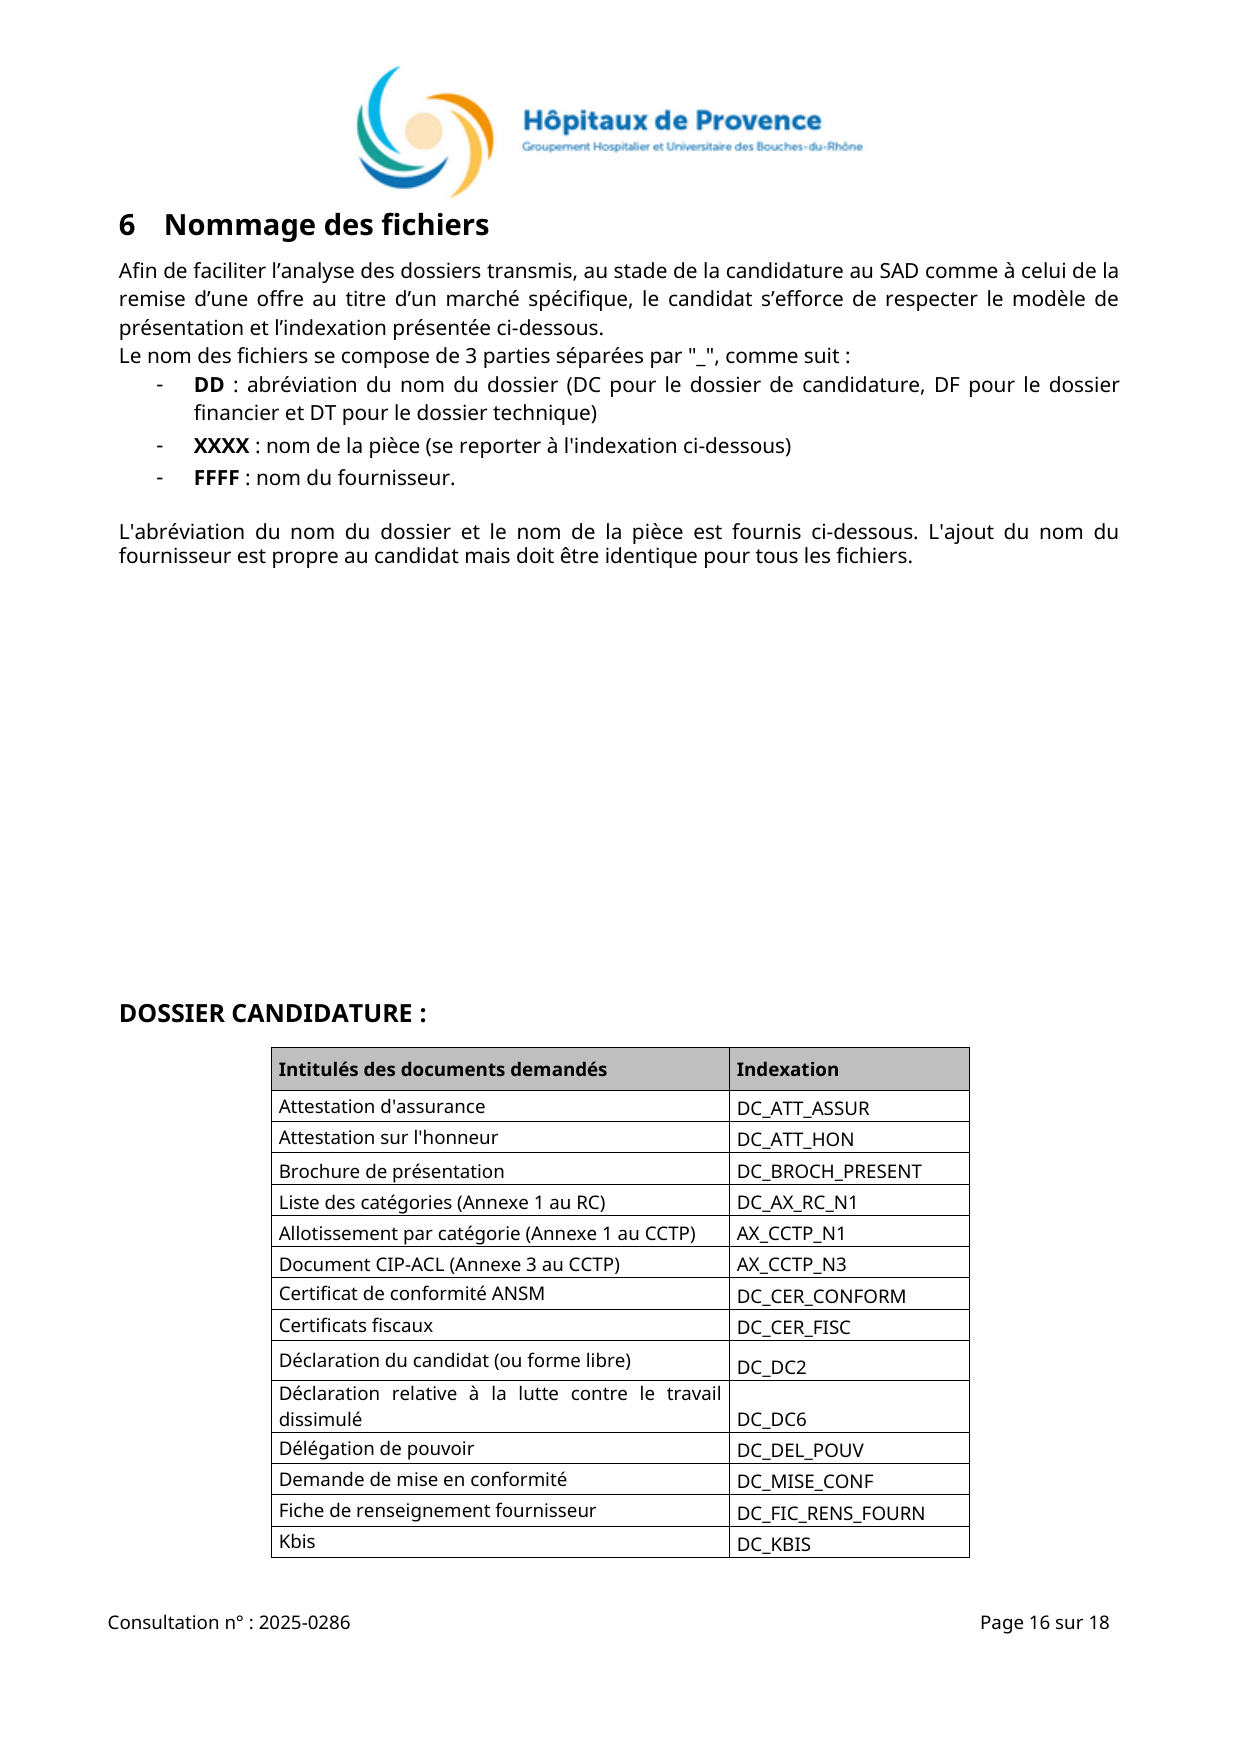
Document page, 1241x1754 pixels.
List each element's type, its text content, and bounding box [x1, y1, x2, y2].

table_cell Attestation d'assurance [272, 1091, 729, 1121]
table_cell AX_CCTP_N1 [730, 1216, 969, 1246]
list XXXX : nom de la pièce (se reporter à l'indexation ci-dessous) [156, 431, 1121, 459]
table_cell DC_CER_CONFORM [730, 1278, 969, 1308]
table_cell DC_FIC_RENS_FOURN [730, 1495, 969, 1526]
table_cell DC_DC6 [730, 1381, 969, 1432]
table_cell Certificats fiscaux [272, 1310, 729, 1340]
text L'abréviation du nom du dossier et le nom de la pièce est fournis ci-dessous. L'ajout du nom du fournisseur est propre au candidat mais doit être identique pour tous les fichiers. [119, 520, 1121, 568]
table_cell DC_ATT_HON [730, 1122, 969, 1152]
text Le nom des fichiers se compose de 3 parties séparées par "_", comme suit : [119, 341, 1121, 370]
table_cell Fiche de renseignement fournisseur [272, 1495, 729, 1526]
table_cell Allotissement par catégorie (Annexe 1 au CCTP) [272, 1216, 729, 1246]
table_cell Déclaration du candidat (ou forme libre) [272, 1341, 729, 1380]
table_cell Brochure de présentation [272, 1153, 729, 1183]
table_cell DC_KBIS [730, 1527, 969, 1557]
table_cell DC_ATT_ASSUR [730, 1091, 969, 1121]
table_cell Kbis [272, 1527, 729, 1557]
table_cell Liste des catégories (Annexe 1 au RC) [272, 1185, 729, 1215]
table_cell Attestation sur l'honneur [272, 1122, 729, 1152]
subtitle Nommage des fichiers [119, 204, 1121, 243]
list FFFF : nom du fournisseur. [156, 463, 1121, 492]
table_cell Certificat de conformité ANSM [272, 1278, 729, 1308]
table_cell DC_AX_RC_N1 [730, 1185, 969, 1215]
table_cell DC_MISE_CONF [730, 1464, 969, 1494]
table_cell Document CIP-ACL (Annexe 3 au CCTP) [272, 1247, 729, 1277]
table_cell Déclaration relative à la lutte contre le travail dissimulé [272, 1381, 729, 1432]
text DOSSIER CANDIDATURE : [119, 996, 1121, 1030]
table_cell DC_DEL_POUV [730, 1433, 969, 1463]
table_header Intitulés des documents demandés [272, 1048, 729, 1090]
picture [342, 44, 899, 204]
table_header Indexation [730, 1048, 969, 1090]
table_cell DC_CER_FISC [730, 1310, 969, 1340]
table_cell AX_CCTP_N3 [730, 1247, 969, 1277]
table_cell DC_BROCH_PRESENT [730, 1153, 969, 1183]
list DD : abréviation du nom du dossier (DC pour le dossier de candidature, DF pour le dossier financier et DT pour le dossier technique) [156, 370, 1121, 427]
table_cell Délégation de pouvoir [272, 1433, 729, 1463]
table_cell Demande de mise en conformité [272, 1464, 729, 1494]
text Afin de faciliter l’analyse des dossiers transmis, au stade de la candidature au SAD comme à celui de la remise d’une offre au titre d’un marché spécifique, le candidat s’efforce de respecter le modèle de présentation et l’indexation présentée ci-dessous. [119, 256, 1121, 341]
table_cell DC_DC2 [730, 1341, 969, 1380]
